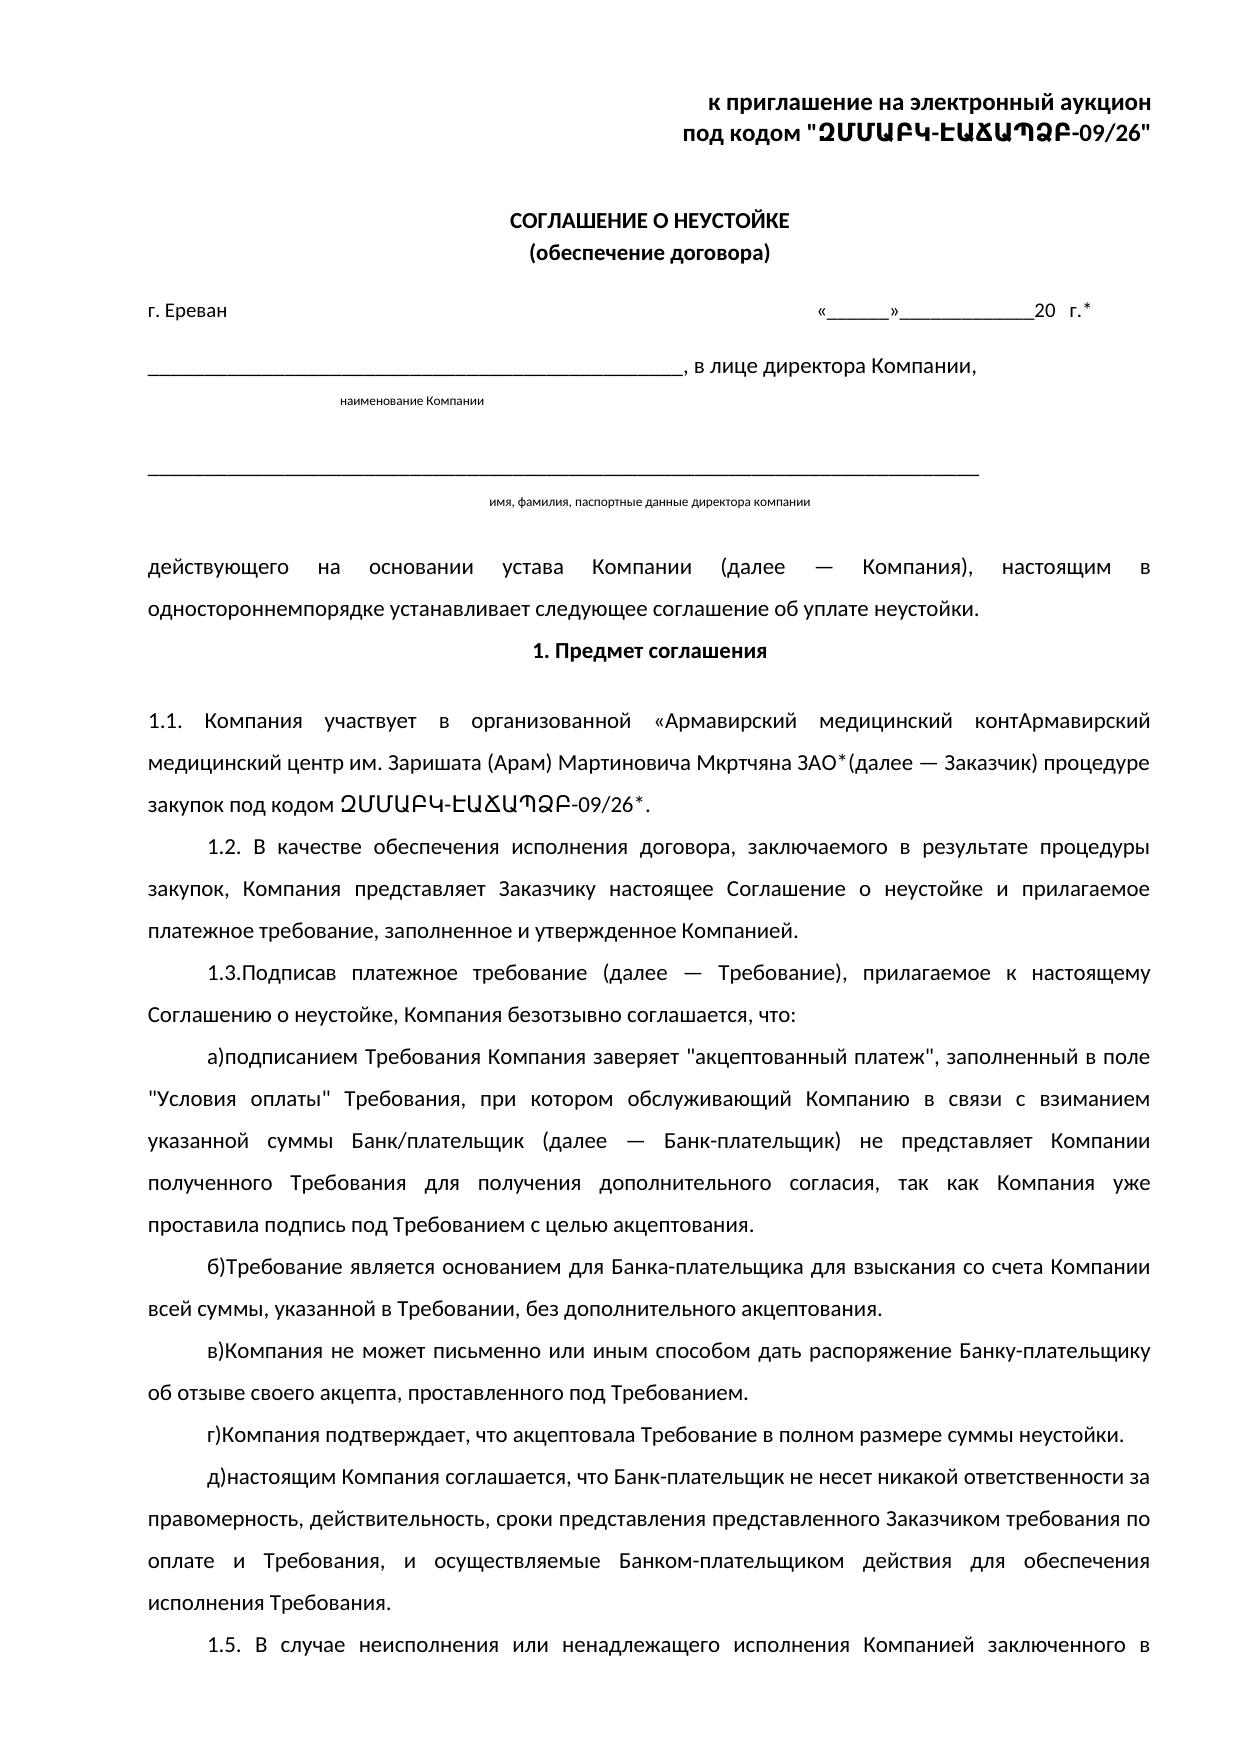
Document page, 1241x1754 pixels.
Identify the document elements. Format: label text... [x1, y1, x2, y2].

text имя, фамилия, паспортные данные директора компании [148, 494, 1152, 522]
text к приглашение на электронный аукцион [177, 86, 1152, 117]
text СОГЛАШЕНИЕ О НЕУСТОЙКЕ [148, 206, 1152, 234]
text _______________________________________________, в лице директора Компании, [148, 351, 1152, 379]
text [148, 1630, 1152, 1658]
text а)подписанием Требования Компания заверяет "акцептованный платеж", заполненный в поле "Условия оплаты" Требования, при котором обслуживающий Компанию в связи с взиманием указанной суммы Банк/плательщик (далее — Банк-плательщик) не представляет Компании полученного Требования для получения дополнительного согласия, так как Компания уже проставила подпись под Требованием с целью акцептования. [148, 1042, 1152, 1238]
text 1. Предмет соглашения [148, 636, 1152, 664]
text д)настоящим Компания соглашается, что Банк-плательщик не несет никакой ответственности за правомерность, действительность, сроки представления представленного Заказчиком требования по оплате и Требования, и осуществляемые Банком-плательщиком действия для обеспечения исполнения Требования. [148, 1462, 1152, 1616]
text действующего на основании устава Компании (далее — Компания), настоящим в одностороннемпорядке устанавливает следующее соглашение об уплате неустойки. [148, 552, 1152, 622]
text в)Компания не может письменно или иным способом дать распоряжение Банку-плательщику об отзыве своего акцепта, проставленного под Требованием. [148, 1336, 1152, 1406]
text 1.3.Подписав платежное требование (далее — Требование), прилагаемое к настоящему Соглашению о неустойке, Компания безотзывно соглашается, что: [148, 958, 1152, 1028]
text г)Компания подтверждает, что акцептовала Требование в полном размере суммы неустойки. [148, 1420, 1152, 1448]
table_header «______»_____________20 г.* [635, 297, 1104, 351]
text б)Требование является основанием для Банка-плательщика для взыскания со счета Компании всей суммы, указанной в Требовании, без дополнительного акцептования. [148, 1252, 1152, 1322]
table_header г. Ереван [136, 297, 635, 351]
text 1.2. В качестве обеспечения исполнения договора, заключаемого в результате процедуры закупок, Компания представляет Заказчику настоящее Соглашение о неустойке и прилагаемое платежное требование, заполненное и утвержденное Компанией. [148, 832, 1152, 944]
text наименование Компании [340, 393, 1152, 421]
text под кодом "ԶՄՄԱԲԿ-ԷԱՃԱՊՁԲ-09/26" [148, 117, 1152, 147]
text (обеспечение договора) [148, 238, 1152, 266]
text _________________________________________________________________________ [148, 452, 1152, 480]
text 1.1. Компания участвует в организованной «Армавирский медицинский контАрмавирский медицинский центр им. Заришата (Арам) Мартиновича Мкртчяна ЗАО*(далее — Заказчик) процедуре закупок под кодом ԶՄՄԱԲԿ-ԷԱՃԱՊՁԲ-09/26*. [148, 706, 1152, 818]
